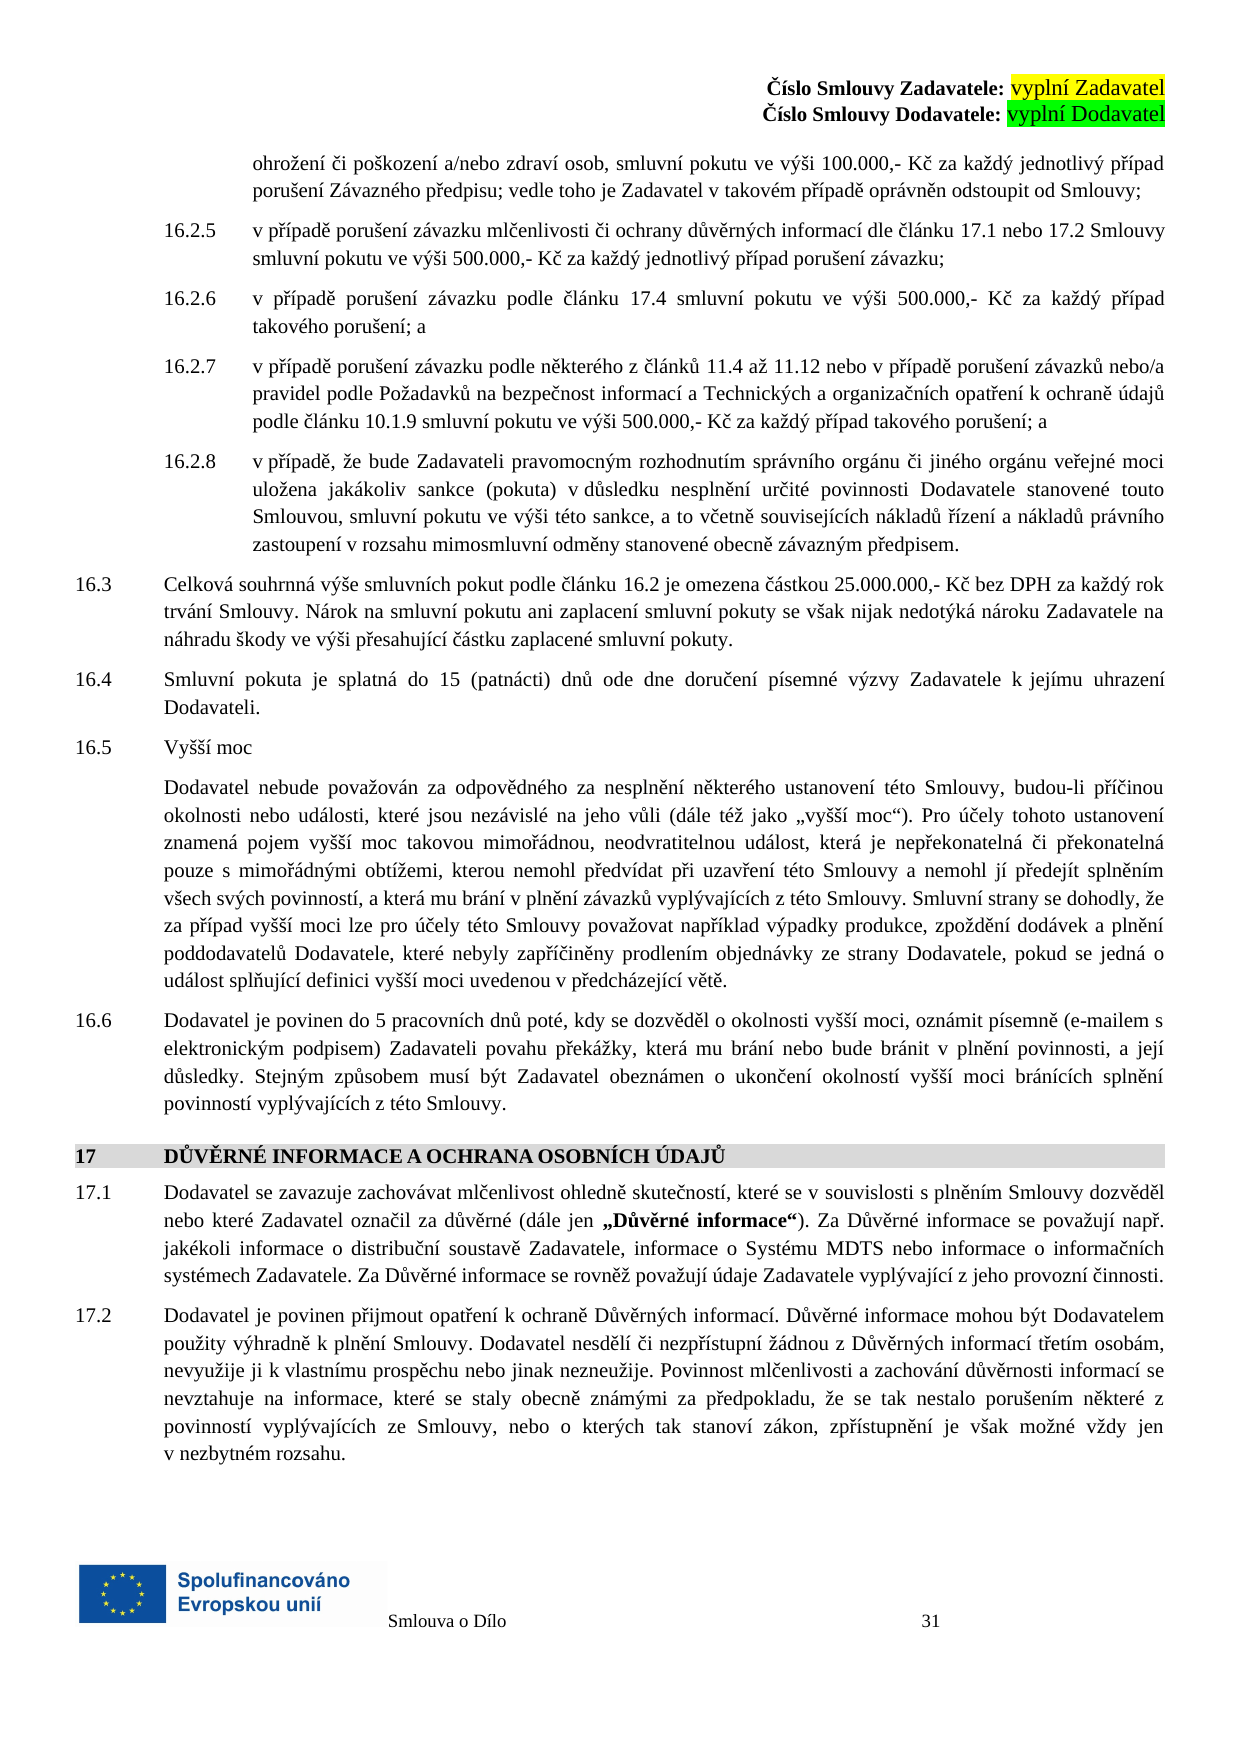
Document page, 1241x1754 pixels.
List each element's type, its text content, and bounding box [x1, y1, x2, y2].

text Dodavatel se zavazuje zachovávat mlčenlivost ohledně skutečností, které se v souvislosti s plněním Smlouvy dozvěděl nebo které Zadavatel označil za důvěrné (dále jen „Důvěrné informace“). Za Důvěrné informace se považují např. jakékoli informace o distribuční soustavě Zadavatele, informace o Systému MDTS nebo informace o informačních systémech Zadavatele. Za Důvěrné informace se rovněž považují údaje Zadavatele vyplývající z jeho provozní činnosti. [75, 1180, 1165, 1287]
list Dodavatel nebude považován za odpovědného za nesplnění některého ustanovení této Smlouvy, budou-li příčinou okolnosti nebo události, které jsou nezávislé na jeho vůli (dále též jako „vyšší moc“). Pro účely tohoto ustanovení znamená pojem vyšší moc takovou mimořádnou, neodvratitelnou událost, která je nepřekonatelná či překonatelná pouze s mimořádnými obtížemi, kterou nemohl předvídat při uzavření této Smlouvy a nemohl jí předejít splněním všech svých povinností, a která mu brání v plnění závazků vyplývajících z této Smlouvy. Smluvní strany se dohodly, že za případ vyšší moci lze pro účely této Smlouvy považovat například výpadky produkce, zpoždění dodávek a plnění poddodavatelů Dodavatele, které nebyly zapříčiněny prodlením objednávky ze strany Dodavatele, pokud se jedná o událost splňující definici vyšší moci uvedenou v předcházející větě. [164, 775, 1165, 992]
text Vyšší moc [75, 735, 1165, 759]
text v případě porušení závazku podle článku 17.4 smluvní pokutu ve výši 500.000,- Kč za každý případ takového porušení; a [164, 286, 1165, 338]
picture [75, 1561, 388, 1627]
text v případě porušení závazku podle některého z článků 11.4 až 11.12 nebo v případě porušení závazků nebo/a pravidel podle Požadavků na bezpečnost informací a Technických a organizačních opatření k ochraně údajů podle článku 10.1.9 smluvní pokutu ve výši 500.000,- Kč za každý případ takového porušení; a [164, 354, 1165, 433]
text v případě, že bude Zadavateli pravomocným rozhodnutím správního orgánu či jiného orgánu veřejné moci uložena jakákoliv sankce (pokuta) v důsledku nesplnění určité povinnosti Dodavatele stanovené touto Smlouvou, smluvní pokutu ve výši této sankce, a to včetně souvisejících nákladů řízení a nákladů právního zastoupení v rozsahu mimosmluvní odměny stanovené obecně závazným předpisem. [164, 449, 1165, 556]
text Smluvní pokuta je splatná do 15 (patnácti) dnů ode dne doručení písemné výzvy Zadavatele k jejímu uhrazení Dodavateli. [75, 667, 1165, 719]
text Dodavatel je povinen přijmout opatření k ochraně Důvěrných informací. Důvěrné informace mohou být Dodavatelem použity výhradně k plnění Smlouvy. Dodavatel nesdělí či nezpřístupní žádnou z Důvěrných informací třetím osobám, nevyužije ji k vlastnímu prospěchu nebo jinak nezneužije. Povinnost mlčenlivosti a zachování důvěrnosti informací se nevztahuje na informace, které se staly obecně známými za předpokladu, že se tak nestalo porušením některé z povinností vyplývajících ze Smlouvy, nebo o kterých tak stanoví zákon, zpřístupnění je však možné vždy jen v nezbytném rozsahu. [75, 1303, 1165, 1465]
text v případě porušení závazku mlčenlivosti či ochrany důvěrných informací dle článku 17.1 nebo 17.2 Smlouvy smluvní pokutu ve výši 500.000,- Kč za každý jednotlivý případ porušení závazku; [164, 218, 1165, 270]
subtitle Důvěrné informace a ochrana osobních údajů [75, 1144, 1165, 1168]
text Celková souhrnná výše smluvních pokut podle článku 16.2 je omezena částkou 25.000.000,- Kč bez DPH za každý rok trvání Smlouvy. Nárok na smluvní pokutu ani zaplacení smluvní pokuty se však nijak nedotýká nároku Zadavatele na náhradu škody ve výši přesahující částku zaplacené smluvní pokuty. [75, 572, 1165, 651]
text Dodavatel je povinen do 5 pracovních dnů poté, kdy se dozvěděl o okolnosti vyšší moci, oznámit písemně (e-mailem s elektronickým podpisem) Zadavateli povahu překážky, která mu brání nebo bude bránit v plnění povinnosti, a její důsledky. Stejným způsobem musí být Zadavatel obeznámen o ukončení okolností vyšší moci bránících splnění povinností vyplývajících z této Smlouvy. [75, 1008, 1165, 1115]
